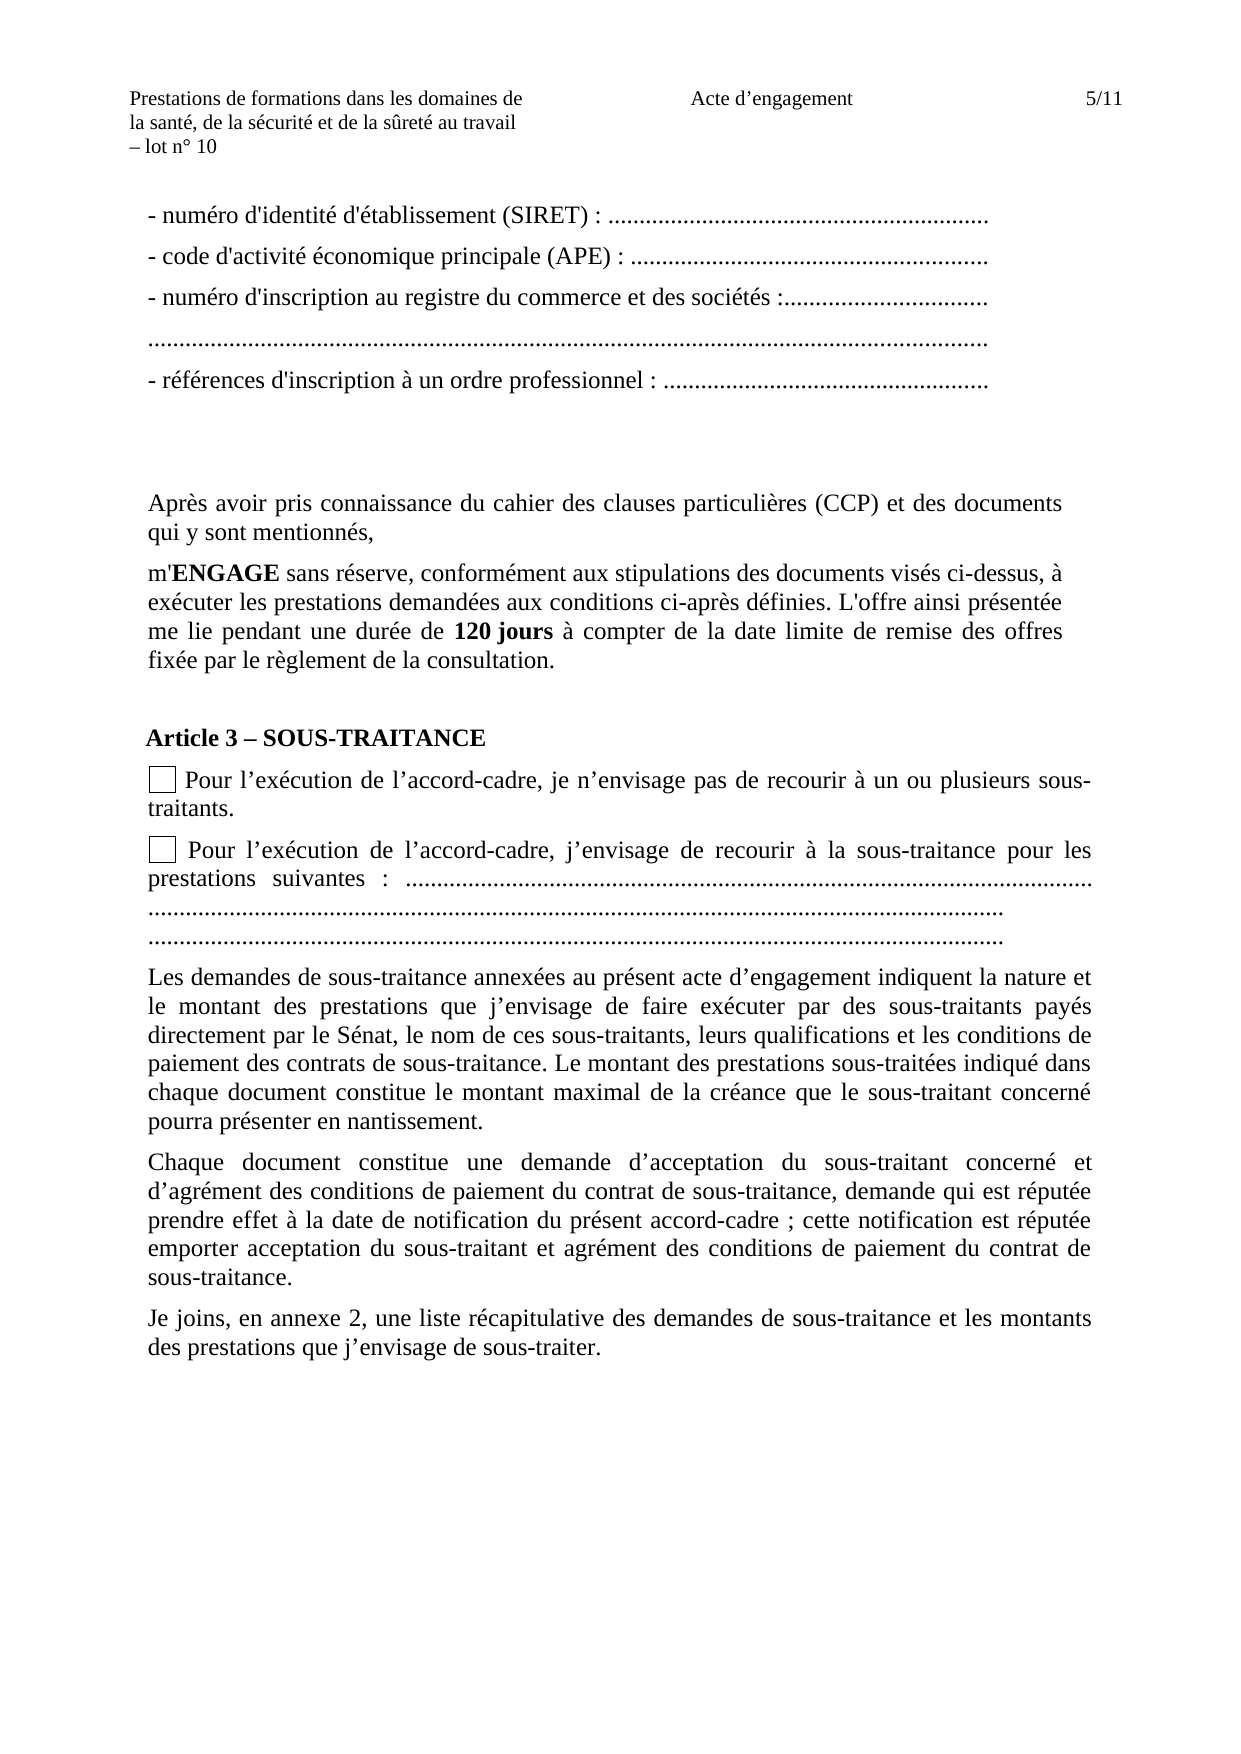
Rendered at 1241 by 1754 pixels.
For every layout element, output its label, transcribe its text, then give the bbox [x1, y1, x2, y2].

text Article 3 – SOUS-TRAITANCE [133, 723, 1093, 752]
text Les demandes de sous-traitance annexées au présent acte d’engagement indiquent la nature et le montant des prestations que j’envisage de faire exécuter par des sous-traitants payés directement par le Sénat, le nom de ces sous-traitants, leurs qualifications et les conditions de paiement des contrats de sous-traitance. Le montant des prestations sous-traitées indiqué dans chaque document constitue le montant maximal de la créance que le sous-traitant concerné pourra présenter en nantissement. [148, 962, 1093, 1135]
text Pour l’exécution de l’accord-cadre, je n’envisage pas de recourir à un ou plusieurs sous-traitants. [148, 765, 1093, 822]
text Après avoir pris connaissance du cahier des clauses particulières (CCP) et des documents qui y sont mentionnés, [148, 488, 1063, 546]
text - code d'activité économique principale (APE) : [148, 241, 1063, 270]
text m'ENGAGE sans réserve, conformément aux stipulations des documents visés ci-dessus, à exécuter les prestations demandées aux conditions ci-après définies. L'offre ainsi présentée me lie pendant une durée de 120 jours à compter de la date limite de remise des offres fixée par le règlement de la consultation. [148, 558, 1063, 673]
text Chaque document constitue une demande d’acceptation du sous-traitant concerné et d’agrément des conditions de paiement du contrat de sous-traitance, demande qui est réputée prendre effet à la date de notification du présent accord-cadre ; cette notification est réputée emporter acceptation du sous-traitant et agrément des conditions de paiement du contrat de sous-traitance. [148, 1147, 1093, 1291]
text Pour l’exécution de l’accord-cadre, j’envisage de recourir à la sous-traitance pour les prestations suivantes : .............................................................................................................. ......................................................................................................................................... ......................................................................................................................................... [148, 835, 1093, 950]
text - numéro d'identité d'établissement (SIRET) : [148, 200, 1063, 228]
text - références d'inscription à un ordre professionnel : [148, 365, 1063, 393]
text Je joins, en annexe 2, une liste récapitulative des demandes de sous-traitance et les montants des prestations que j’envisage de sous-traiter. [148, 1303, 1093, 1361]
text - numéro d'inscription au registre du commerce et des sociétés : [148, 282, 1063, 311]
